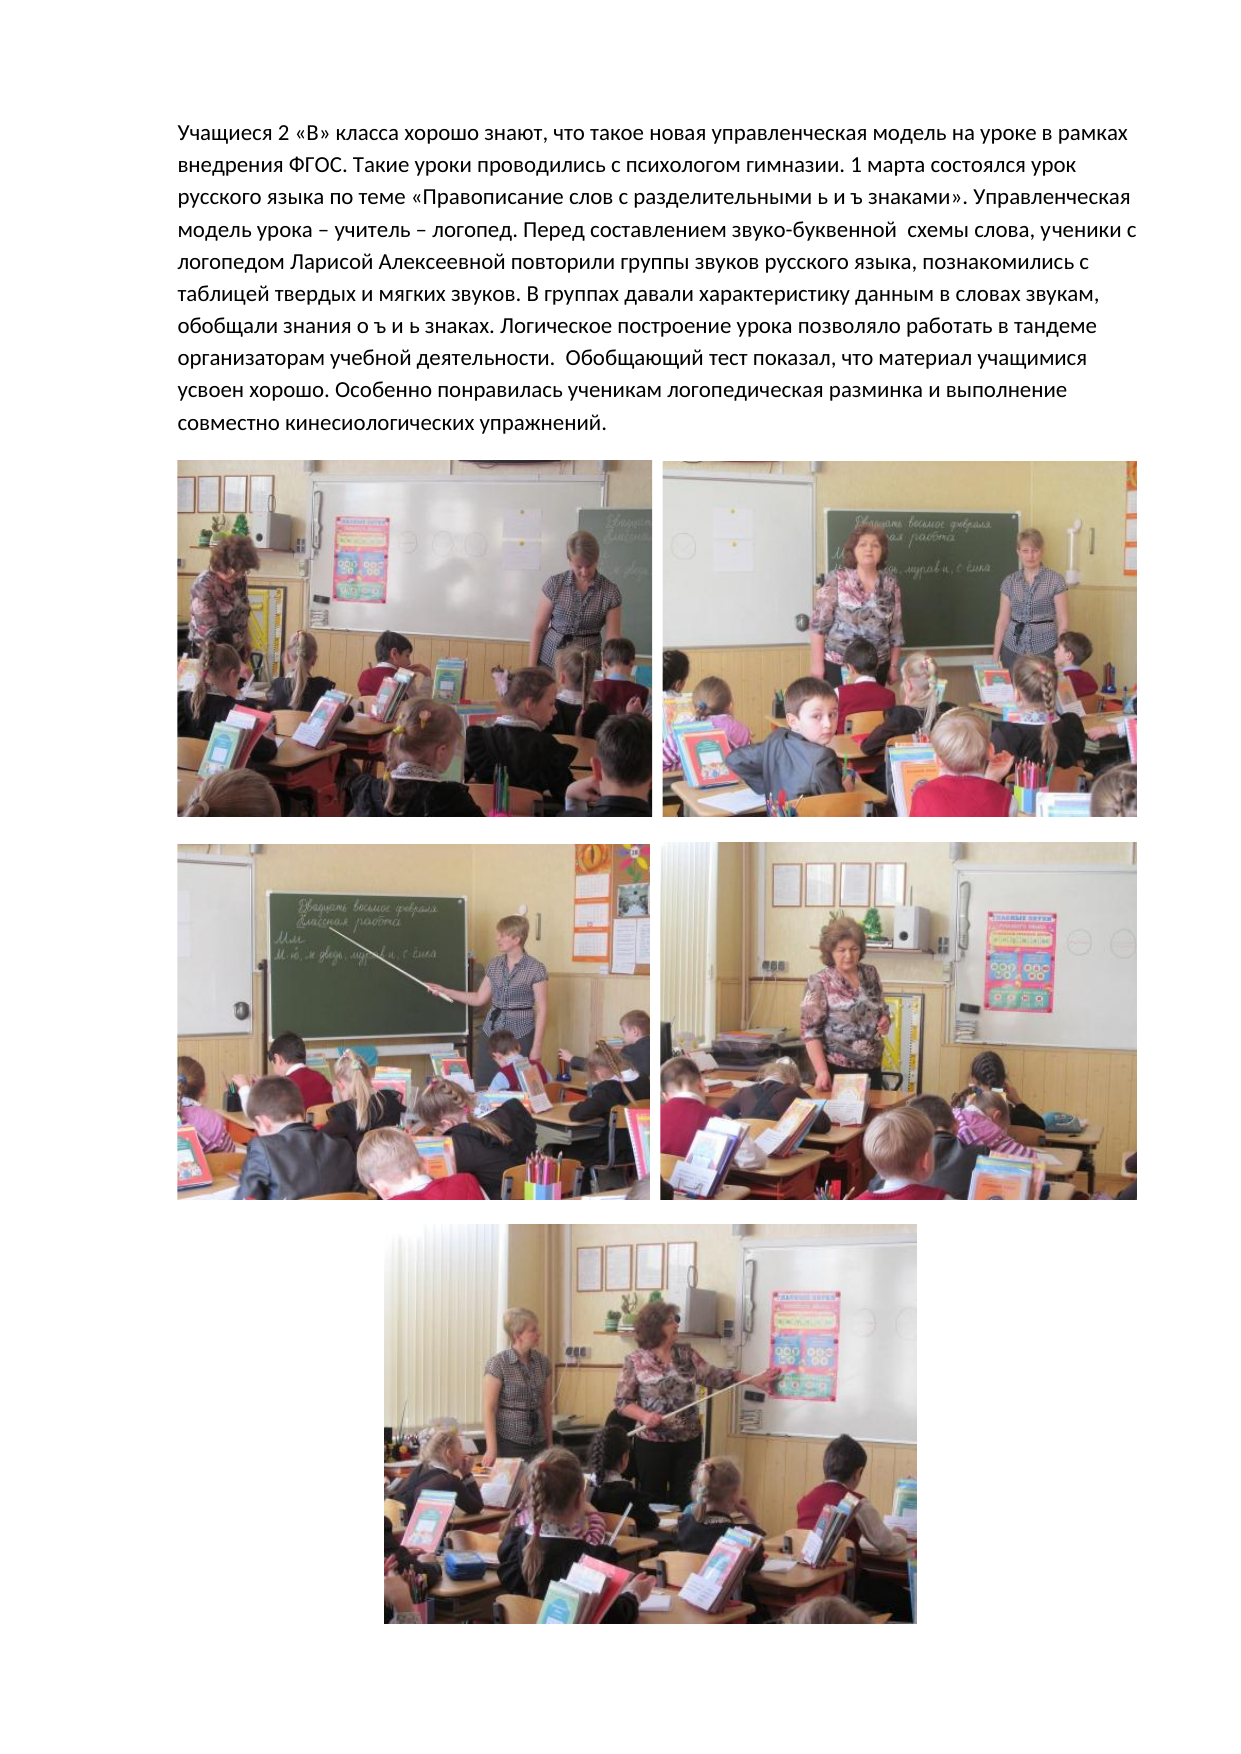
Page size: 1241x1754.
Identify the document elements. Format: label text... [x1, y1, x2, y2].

picture [177, 460, 653, 817]
picture [662, 461, 1137, 817]
picture [660, 842, 1137, 1200]
picture [384, 1224, 917, 1624]
picture [177, 844, 650, 1200]
text Учащиеся 2 «В» класса хорошо знают, что такое новая управленческая модель на уроке в рамках внедрения ФГОС. Такие уроки проводились с психологом гимназии. 1 марта состоялся урок русского языка по теме «Правописание слов с разделительными ь и ъ знаками». Управленческая модель урока – учитель – логопед. Перед составлением звуко-буквенной схемы слова, ученики с логопедом Ларисой Алексеевной повторили группы звуков русского языка, познакомились с таблицей твердых и мягких звуков. В группах давали характеристику данным в словах звукам, обобщали знания о ъ и ь знаках. Логическое построение урока позволяло работать в тандеме организаторам учебной деятельности. Обобщающий тест показал, что материал учащимися усвоен хорошо. Особенно понравилась ученикам логопедическая разминка и выполнение совместно кинесиологических упражнений. [177, 118, 1152, 436]
